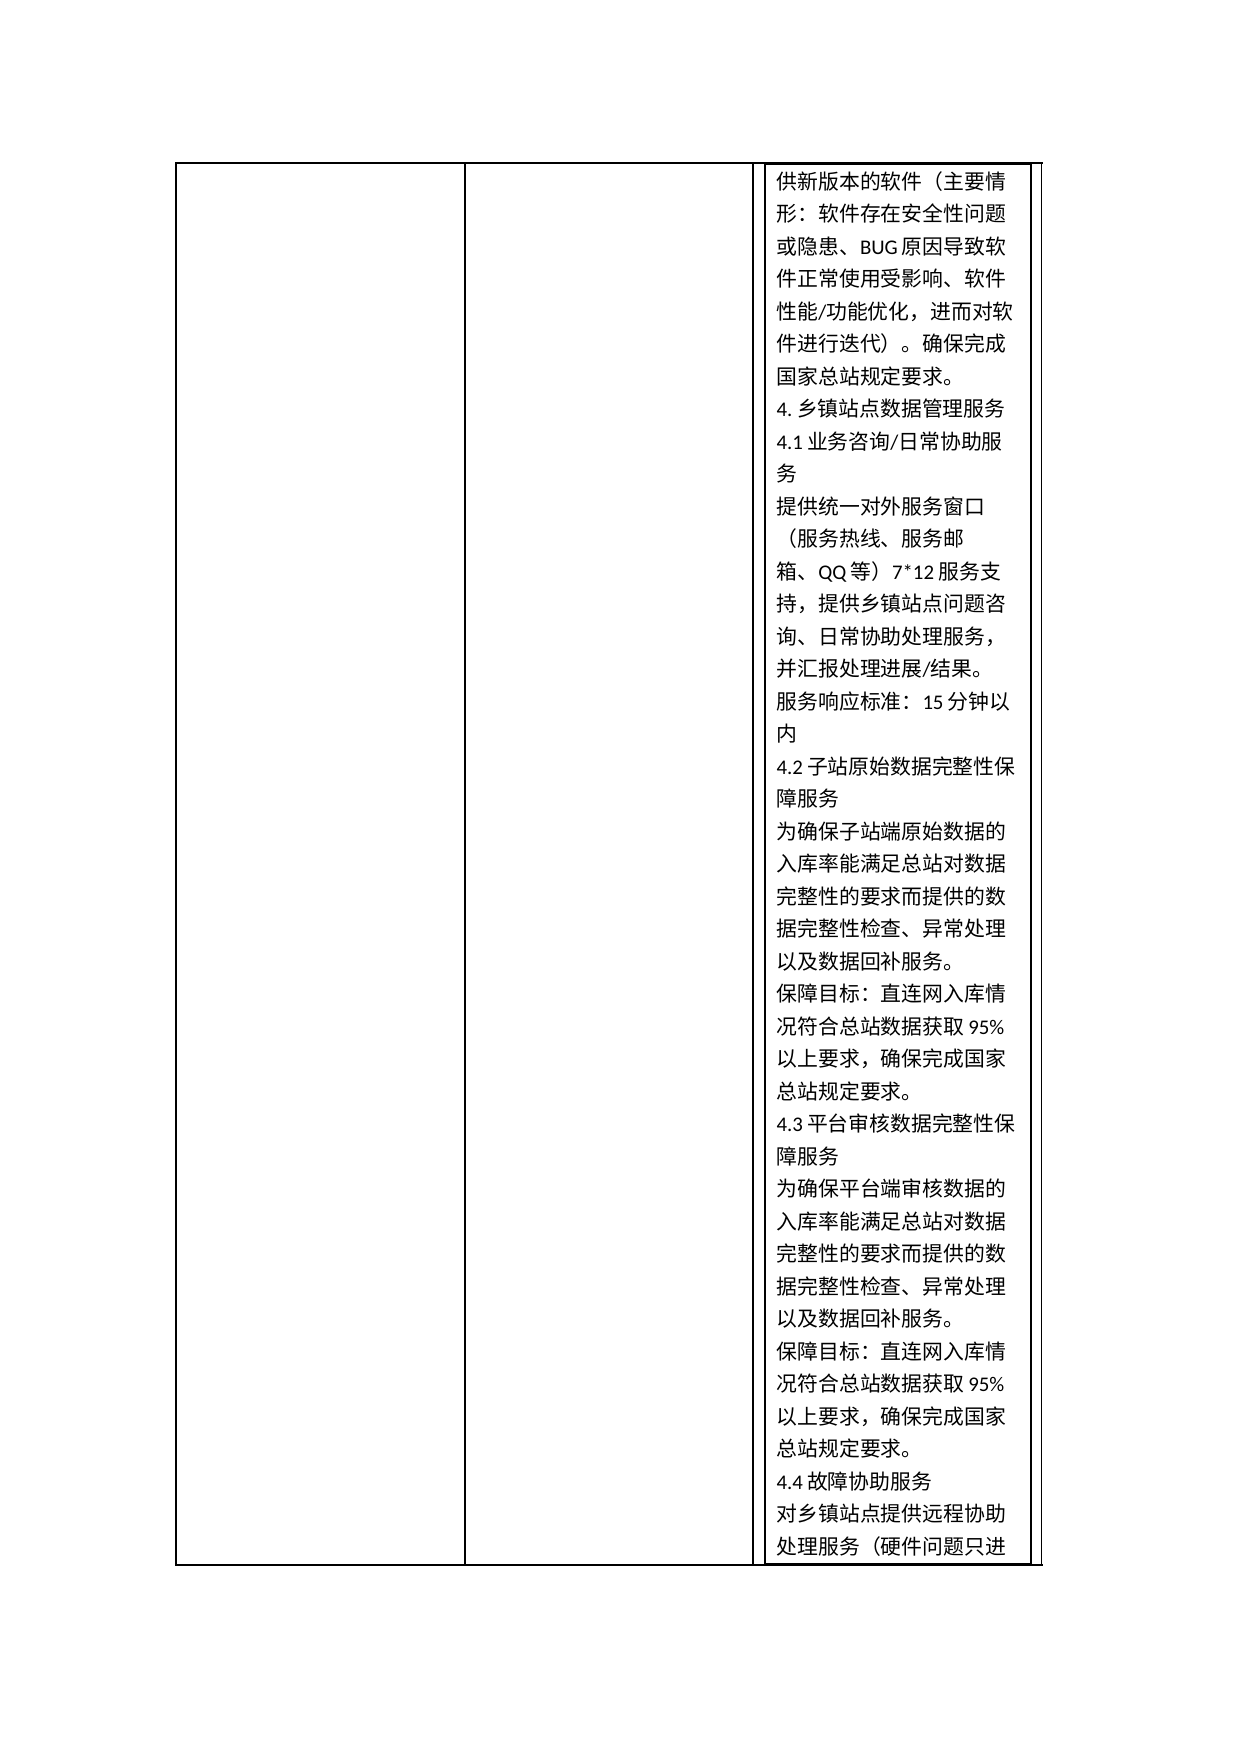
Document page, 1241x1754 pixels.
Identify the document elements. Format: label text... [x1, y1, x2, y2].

table_cell [754, 164, 764, 1564]
table_cell [766, 165, 1030, 1563]
table_cell [1032, 164, 1041, 1564]
table_cell [177, 164, 464, 1564]
table_cell 1 [466, 164, 752, 1564]
